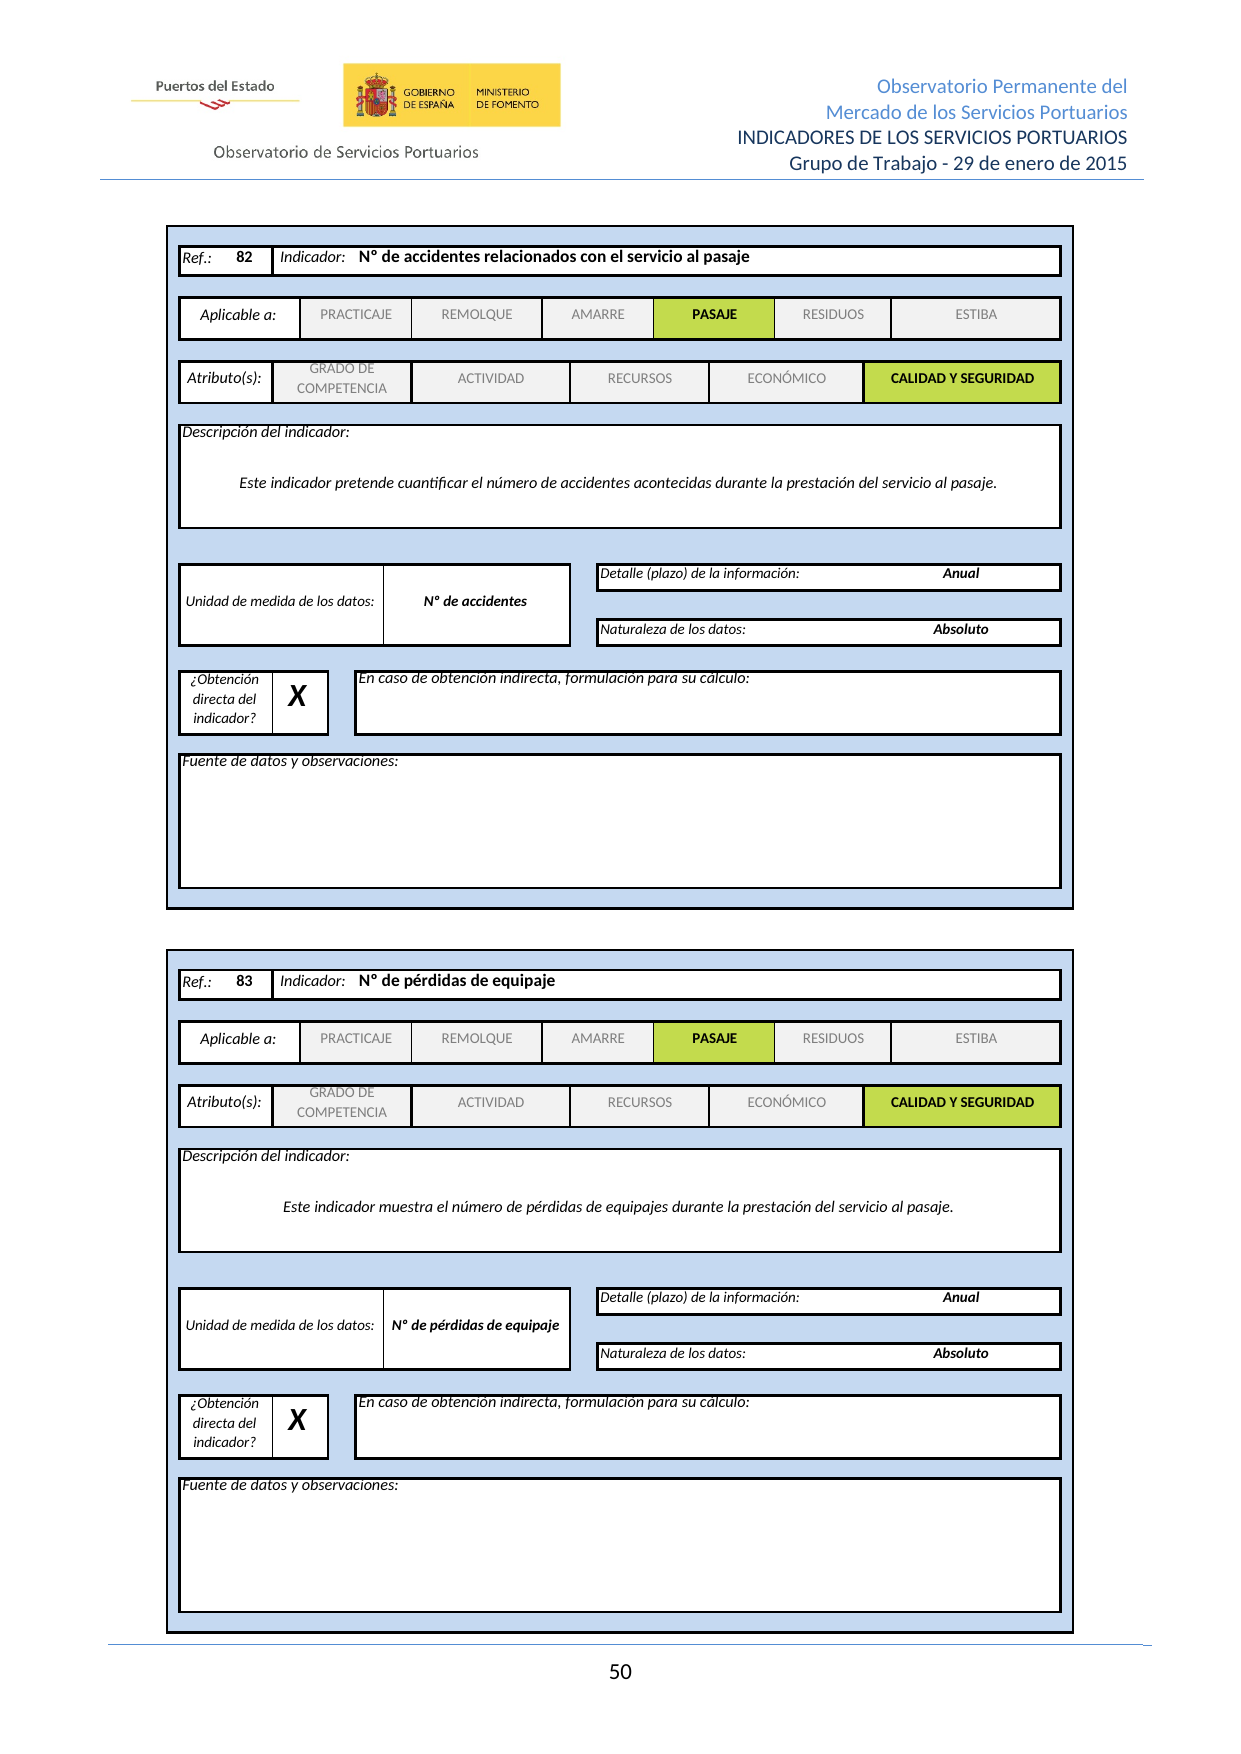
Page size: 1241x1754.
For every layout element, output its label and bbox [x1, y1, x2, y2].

picture [112, 46, 579, 164]
